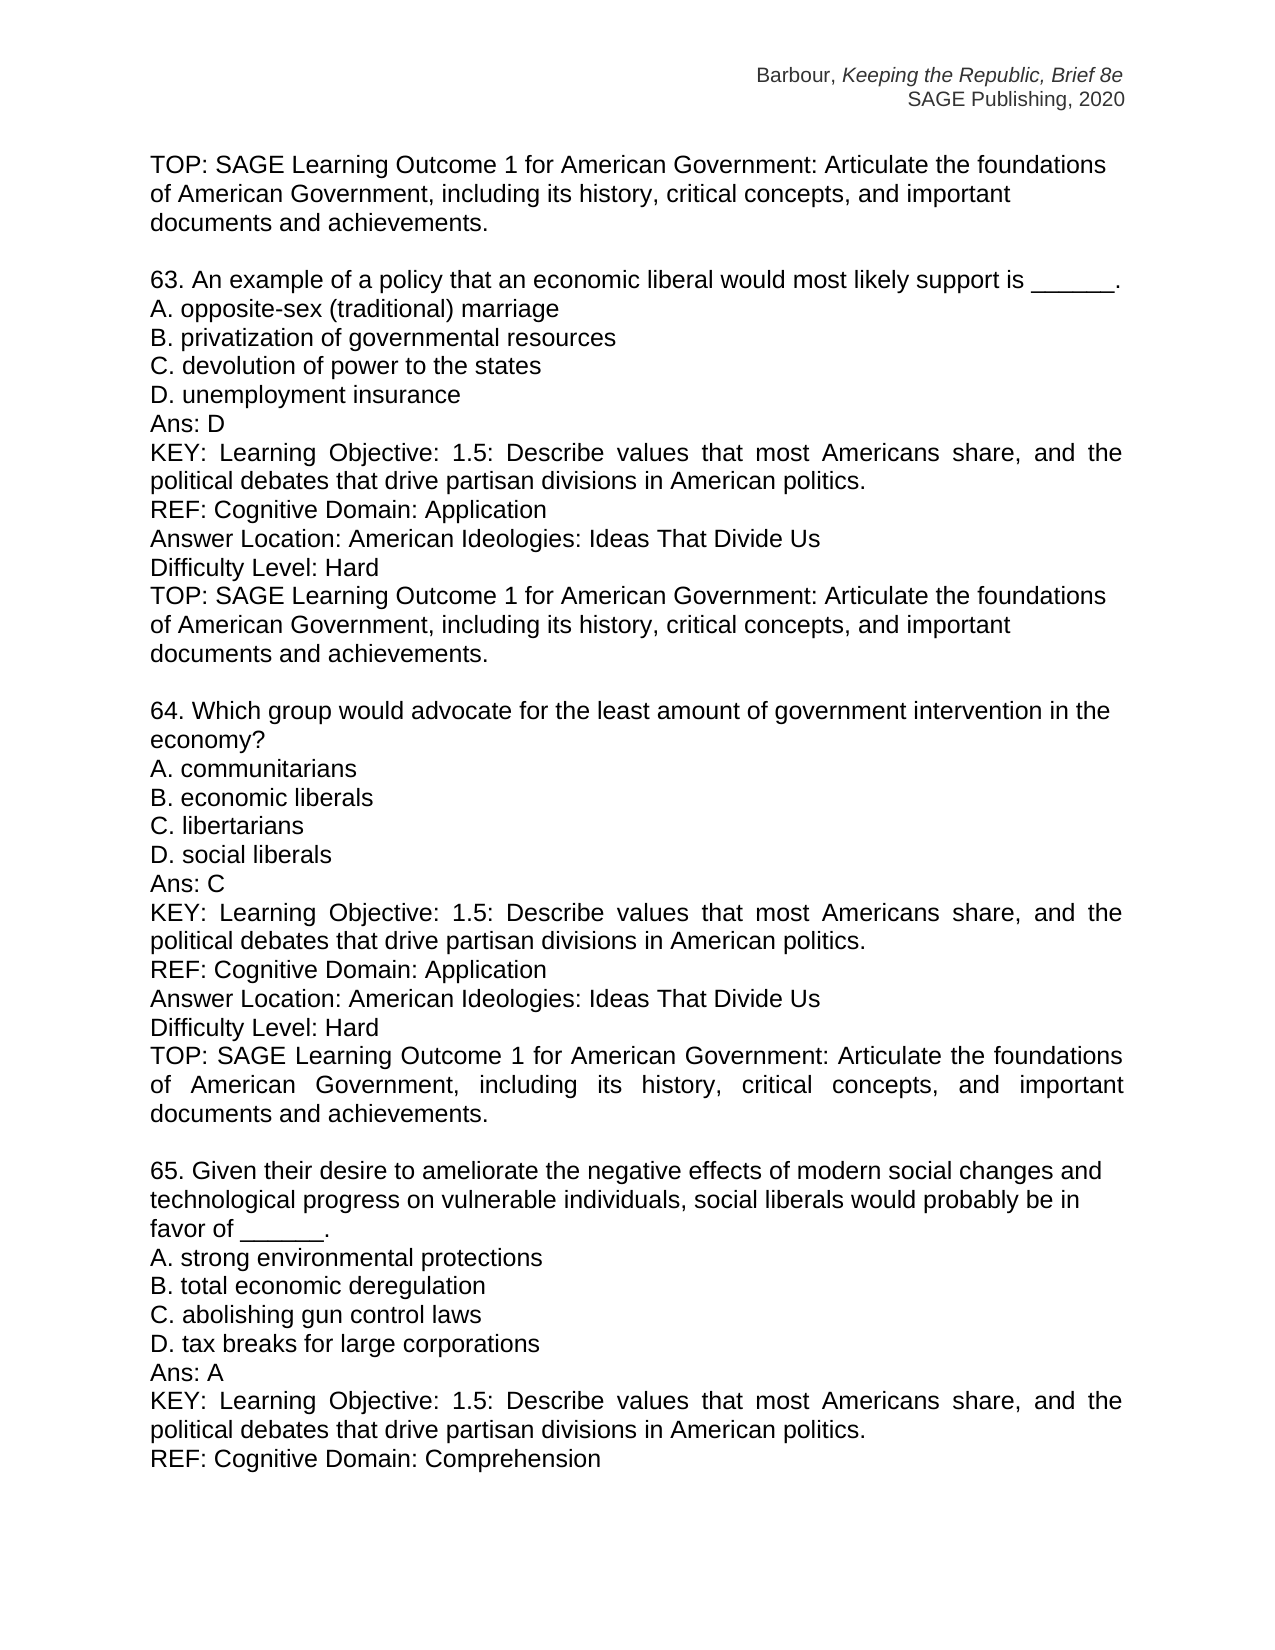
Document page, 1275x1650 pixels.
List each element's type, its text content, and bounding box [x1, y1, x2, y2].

text TOP: SAGE Learning Outcome 1 for American Government: Articulate the foundations of American Government, including its history, critical concepts, and important documents and achievements. [150, 150, 1125, 236]
text TOP: SAGE Learning Outcome 1 for American Government: Articulate the foundations of American Government, including its history, critical concepts, and important documents and achievements. [150, 581, 1125, 667]
text REF: Cognitive Domain: Application [150, 955, 1125, 984]
text B. total economic deregulation [150, 1271, 1125, 1300]
text C. libertarians [150, 811, 1125, 840]
text A. strong environmental protections [150, 1242, 1125, 1271]
text 63. An example of a policy that an economic liberal would most likely support is ______. [150, 265, 1125, 294]
text REF: Cognitive Domain: Comprehension [150, 1444, 1125, 1472]
text TOP: SAGE Learning Outcome 1 for American Government: Articulate the foundations of American Government, including its history, critical concepts, and important documents and achievements. [150, 1041, 1125, 1127]
text C. devolution of power to the states [150, 351, 1125, 380]
text 65. Given their desire to ameliorate the negative effects of modern social changes and technological progress on vulnerable individuals, social liberals would probably be in favor of ______. [150, 1156, 1125, 1242]
text D. unemployment insurance [150, 380, 1125, 409]
text Ans: A [150, 1357, 1125, 1386]
text Ans: C [150, 869, 1125, 897]
text Difficulty Level: Hard [150, 1012, 1125, 1041]
text D. tax breaks for large corporations [150, 1329, 1125, 1357]
text A. opposite-sex (traditional) marriage [150, 294, 1125, 322]
text D. social liberals [150, 840, 1125, 869]
text Answer Location: American Ideologies: Ideas That Divide Us [150, 984, 1125, 1012]
text A. communitarians [150, 754, 1125, 782]
text B. economic liberals [150, 782, 1125, 811]
text C. abolishing gun control laws [150, 1300, 1125, 1329]
text Ans: D [150, 409, 1125, 437]
text B. privatization of governmental resources [150, 322, 1125, 351]
text Difficulty Level: Hard [150, 552, 1125, 581]
text REF: Cognitive Domain: Application [150, 495, 1125, 524]
text Answer Location: American Ideologies: Ideas That Divide Us [150, 524, 1125, 552]
text 64. Which group would advocate for the least amount of government intervention in the economy? [150, 696, 1125, 754]
